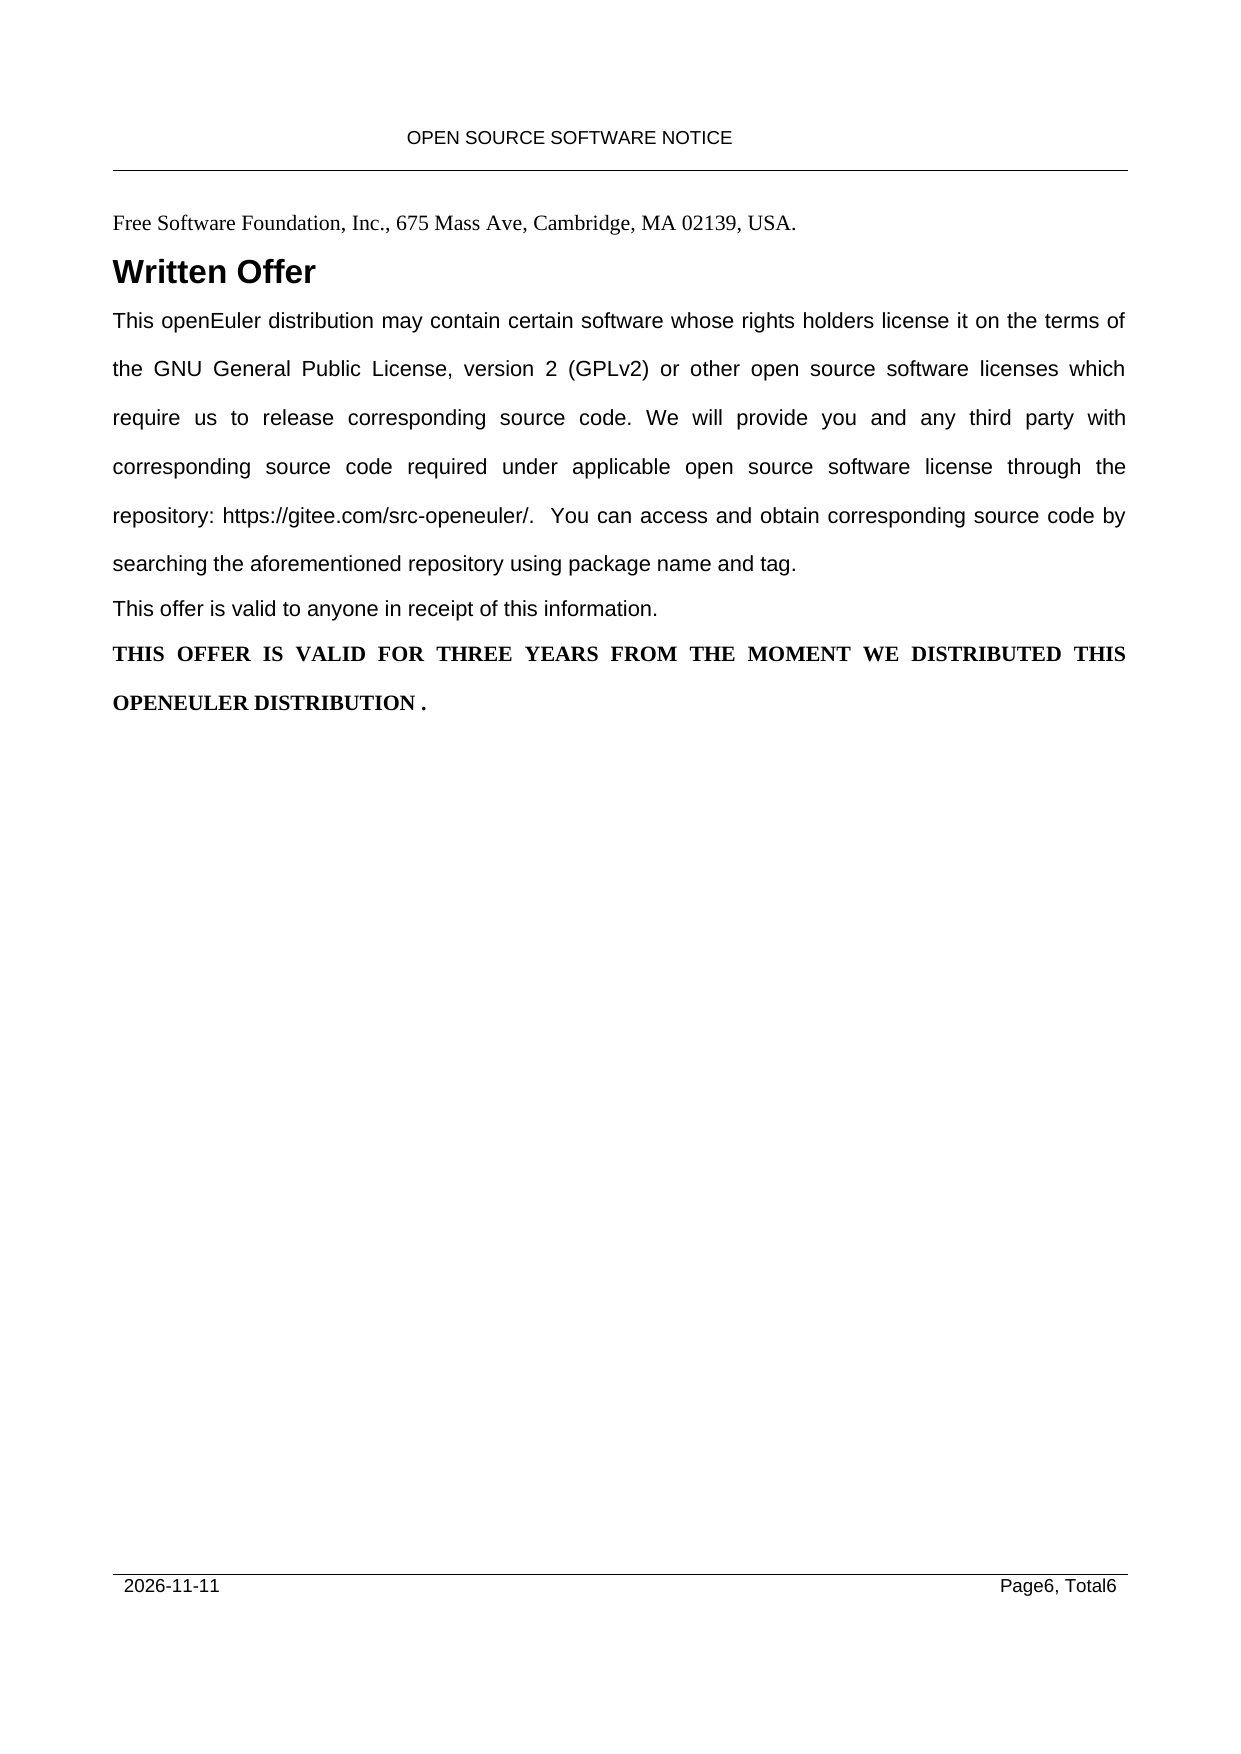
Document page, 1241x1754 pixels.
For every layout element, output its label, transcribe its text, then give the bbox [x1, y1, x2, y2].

text Written Offer [112, 239, 1128, 304]
text This openEuler distribution may contain certain software whose rights holders license it on the terms of the GNU General Public License, version 2 (GPLv2) or other open source software licenses which require us to release corresponding source code. We will provide you and any third party with corresponding source code required under applicable open source software license through the repository: https://gitee.com/src-openeuler/. You can access and obtain corresponding source code by searching the aforementioned repository using package name and tag. [112, 304, 1128, 580]
text This offer is valid to anyone in receipt of this information. [112, 593, 1128, 625]
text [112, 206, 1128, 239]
text THIS OFFER IS VALID FOR THREE YEARS FROM THE MOMENT WE DISTRIBUTED THIS OPENEULER DISTRIBUTION . [112, 638, 1128, 719]
